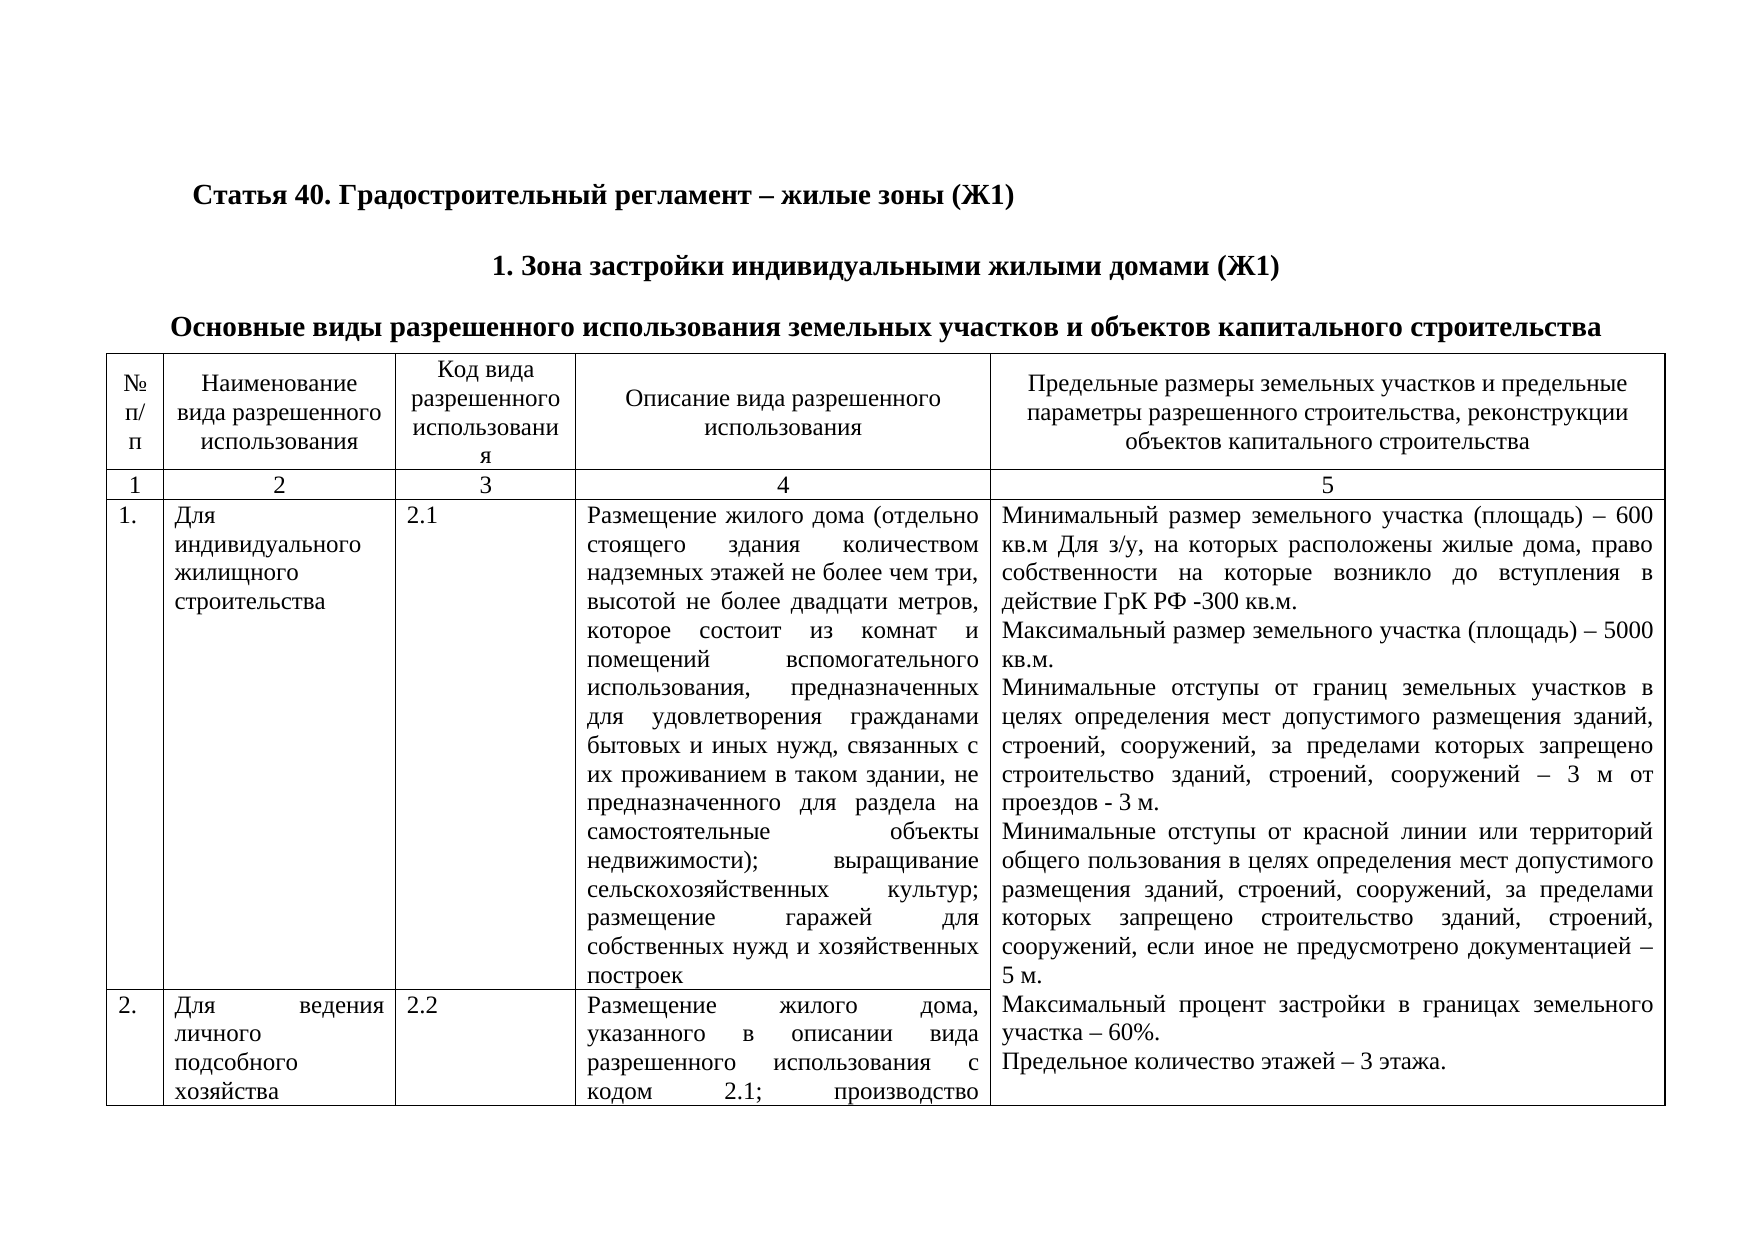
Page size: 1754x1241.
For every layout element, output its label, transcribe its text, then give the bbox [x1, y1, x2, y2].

table_cell Минимальный размер земельного участка (площадь) – 600 кв.м Для з/у, на которых расположены жилые дома, право собственности на которые возникло до вступления в действие ГрК РФ -300 кв.м. Максимальный размер земельного участка (площадь) – 5000 кв.м. Минимальные отступы от границ земельных участков в целях определения мест допустимого размещения зданий, строений, сооружений, за пределами которых запрещено строительство зданий, строений, сооружений – 3 м от проездов - 3 м. Минимальные отступы от красной линии или территорий общего пользования в целях определения мест допустимого размещения зданий, строений, сооружений, за пределами которых запрещено строительство зданий, строений, сооружений, если иное не предусмотрено документацией – 5 м. Максимальный процент застройки в границах земельного участка – 60%. Предельное количество этажей – 3 этажа. [991, 500, 1664, 1105]
table_cell Для ведения личного подсобного хозяйства (приусадебный земельный участок) [164, 990, 395, 1105]
table_header Наименование вида разрешенного использования [164, 354, 395, 469]
table_header № п/п [107, 354, 163, 469]
table_cell 3 [396, 470, 575, 499]
table_header Описание вида разрешенного использования [576, 354, 990, 469]
table_cell 2.1 [396, 500, 575, 989]
table_cell 4 [576, 470, 990, 499]
table_cell 1 [107, 470, 163, 499]
subtitle 1. Зона застройки индивидуальными жилыми домами (Ж1) [118, 248, 1654, 282]
table_cell 5 [991, 470, 1664, 499]
table_cell 2.2 [396, 990, 575, 1105]
table_header Предельные размеры земельных участков и предельные параметры разрешенного строительства, реконструкции объектов капитального строительства [991, 354, 1664, 469]
table_cell 2. [107, 990, 163, 1105]
table_cell Размещение жилого дома (отдельно стоящего здания количеством надземных этажей не более чем три, высотой не более двадцати метров, которое состоит из комнат и помещений вспомогательного использования, предназначенных для удовлетворения гражданами бытовых и иных нужд, связанных с их проживанием в таком здании, не предназначенного для раздела на самостоятельные объекты недвижимости); выращивание сельскохозяйственных культур; размещение гаражей для собственных нужд и хозяйственных построек [576, 500, 990, 989]
table_cell Для индивидуального жилищного строительства [164, 500, 395, 989]
table_cell 1. [107, 500, 163, 989]
table_cell 2 [164, 470, 395, 499]
text Основные виды разрешенного использования земельных участков и объектов капитального строительства [118, 309, 1654, 343]
table_header Код вида разрешенного использования [396, 354, 575, 469]
subtitle Статья 40. Градостроительный регламент – жилые зоны (Ж1) [118, 177, 1654, 211]
